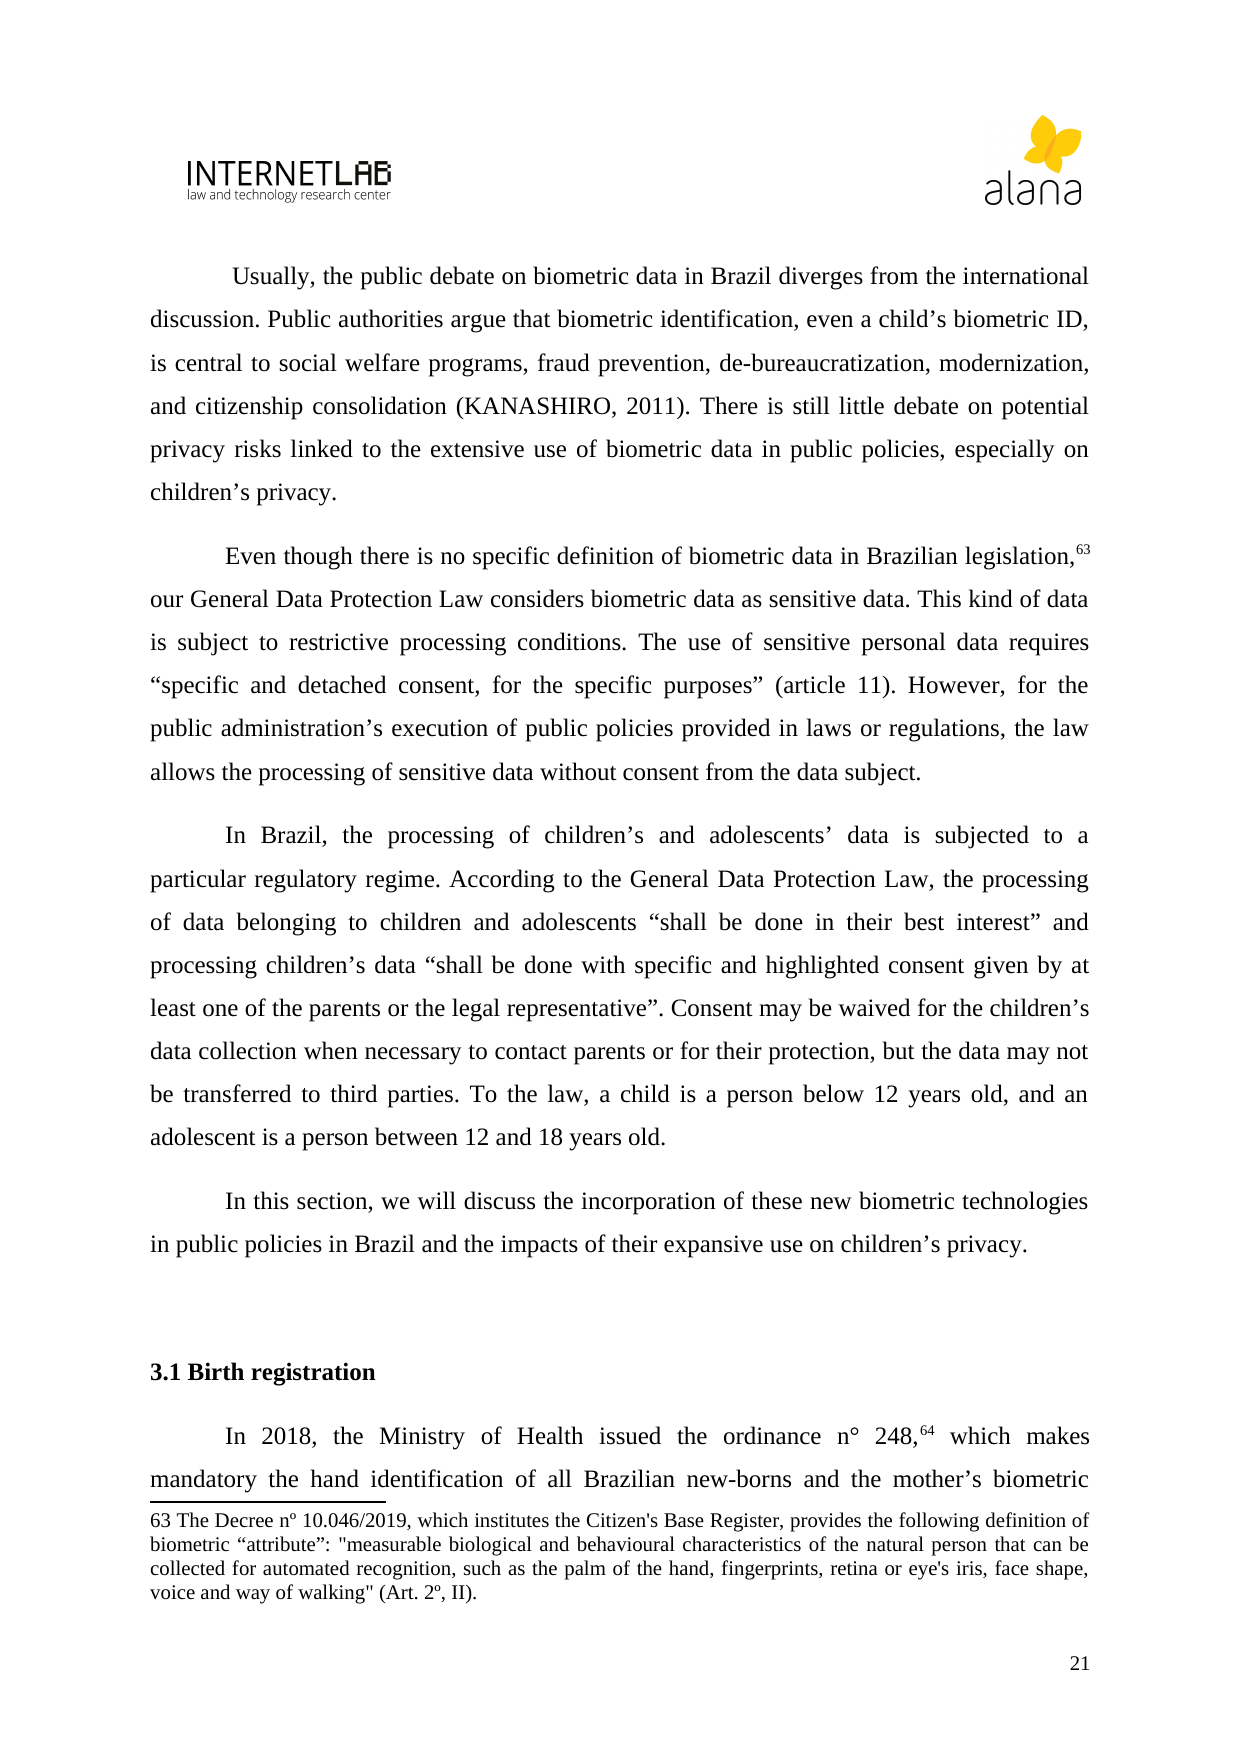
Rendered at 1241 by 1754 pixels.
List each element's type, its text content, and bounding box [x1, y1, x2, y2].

picture [985, 115, 1082, 205]
subtitle 3.1 Birth registration [150, 1357, 1090, 1386]
text Usually, the public debate on biometric data in Brazil diverges from the international discussion. Public authorities argue that biometric identification, even a child’s biometric ID, is central to social welfare programs, fraud prevention, de-bureaucratization, modernization, and citizenship consolidation (KANASHIRO, 2011). There is still little debate on potential privacy risks linked to the extensive use of biometric data in public policies, especially on children’s privacy. [150, 261, 1090, 506]
picture [179, 135, 398, 222]
text In Brazil, the processing of children’s and adolescents’ data is subjected to a particular regulatory regime. According to the General Data Protection Law, the processing of data belonging to children and adolescents “shall be done in their best interest” and processing children’s data “shall be done with specific and highlighted consent given by at least one of the parents or the legal representative”. Consent may be waived for the children’s data collection when necessary to contact parents or for their protection, but the data may not be transferred to third parties. To the law, a child is a person below 12 years old, and an adolescent is a person between 12 and 18 years old. [150, 821, 1090, 1151]
text In this section, we will discuss the incorporation of these new biometric technologies in public policies in Brazil and the impacts of their expansive use on children’s privacy. [150, 1186, 1090, 1258]
text Even though there is no specific definition of biometric data in Brazilian legislation, our General Data Protection Law considers biometric data as sensitive data. This kind of data is subject to restrictive processing conditions. The use of sensitive personal data requires “specific and detached consent, for the specific purposes” (article 11). However, for the public administration’s execution of public policies provided in laws or regulations, the law allows the processing of sensitive data without consent from the data subject. [150, 541, 1090, 785]
